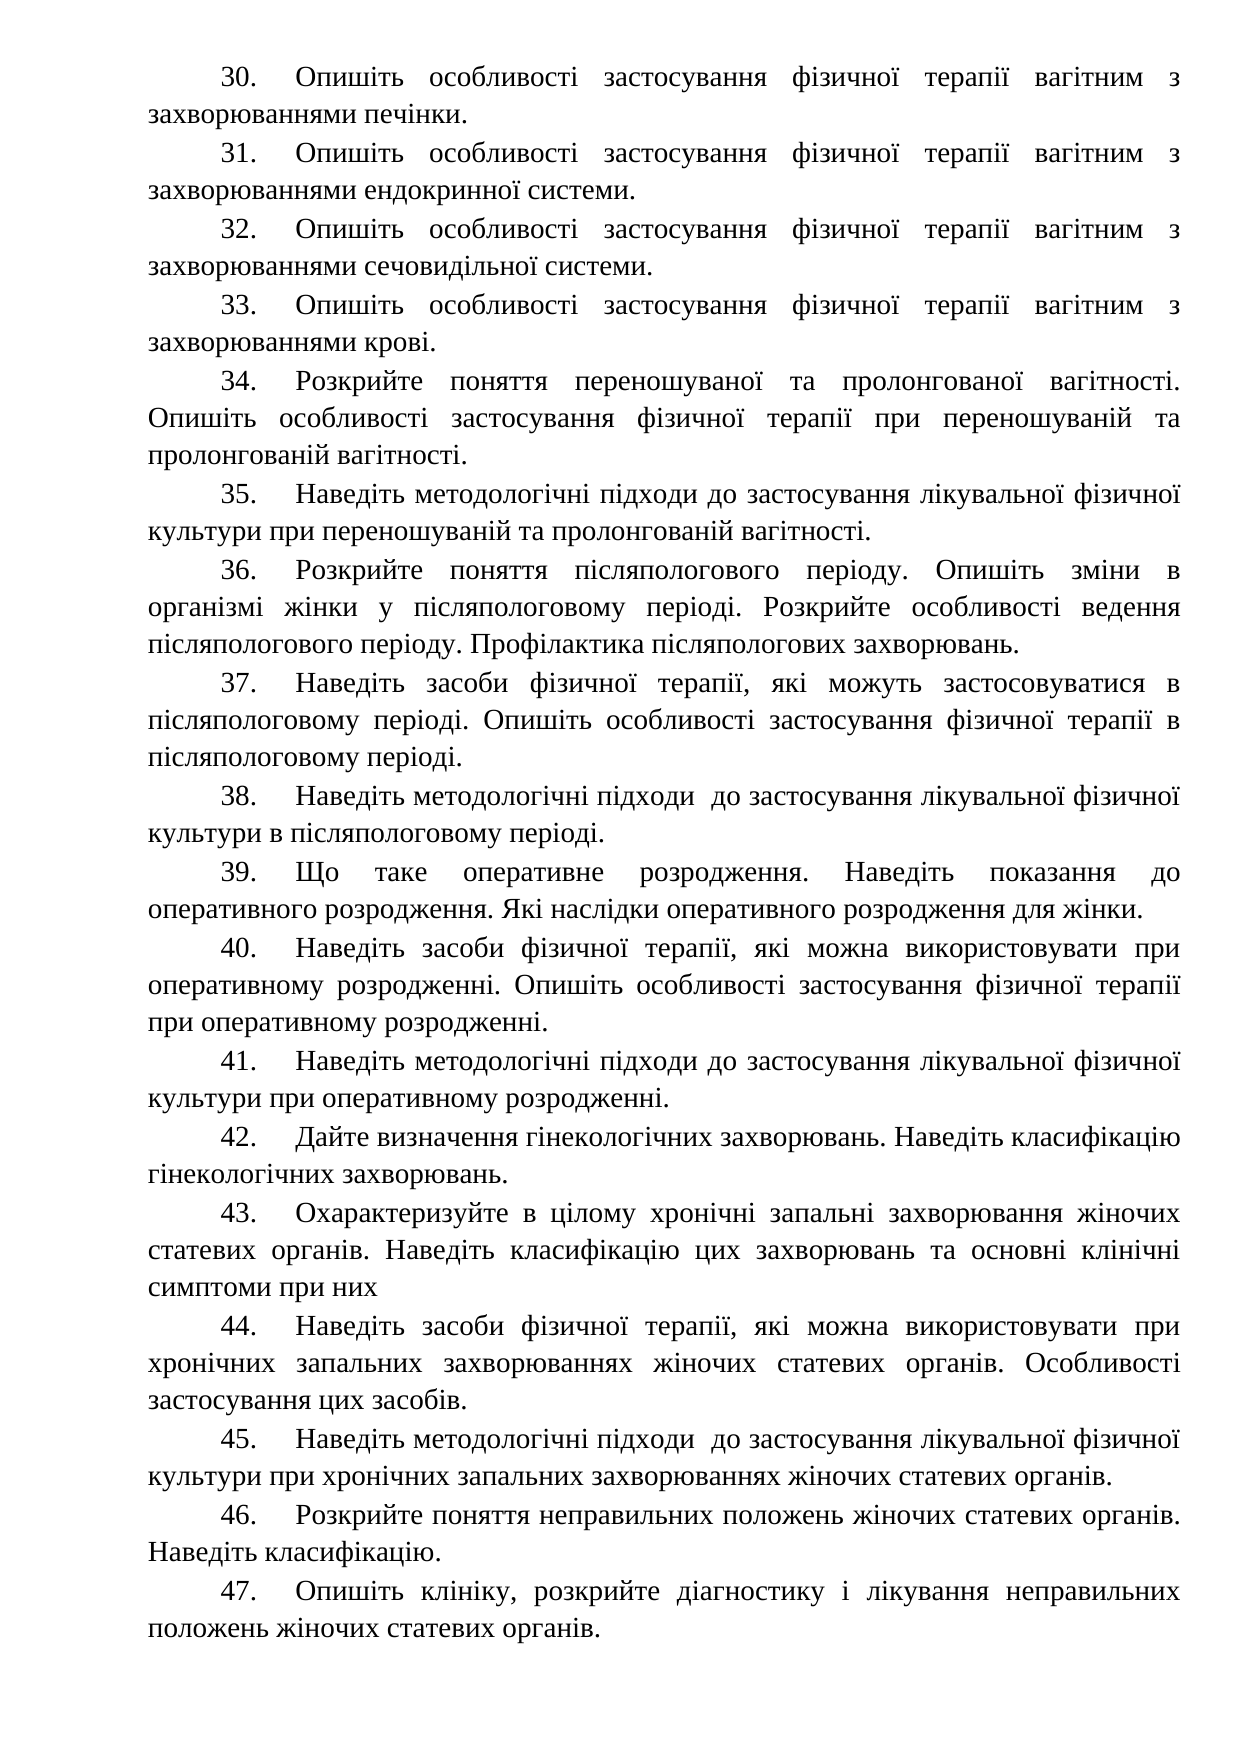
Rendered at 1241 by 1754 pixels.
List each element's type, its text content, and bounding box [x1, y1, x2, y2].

list Наведіть методологічні підходи до застосування лікувальної фізичної культури в післяпологовому періоді. [148, 778, 1181, 849]
list Наведіть методологічні підходи до застосування лікувальної фізичної культури при хронічних запальних захворюваннях жіночих статевих органів. [148, 1421, 1181, 1492]
list Наведіть методологічні підходи до застосування лікувальної фізичної культури при оперативному розродженні. [148, 1043, 1181, 1114]
list Опишіть особливості застосування фізичної терапії вагітним з захворюваннями крові. [148, 287, 1181, 358]
list Опишіть особливості застосування фізичної терапії вагітним з захворюваннями ендокринної системи. [148, 135, 1181, 206]
list Дайте визначення гінекологічних захворювань. Наведіть класифікацію гінекологічних захворювань. [148, 1119, 1181, 1190]
list Що таке оперативне розродження. Наведіть показання до оперативного розродження. Які наслідки оперативного розродження для жінки. [148, 854, 1181, 925]
list Опишіть особливості застосування фізичної терапії вагітним з захворюваннями печінки. [148, 59, 1181, 130]
list Наведіть засоби фізичної терапії, які можуть застосовуватися в післяпологовому періоді. Опишіть особливості застосування фізичної терапії в післяпологовому періоді. [148, 665, 1181, 773]
list Розкрийте поняття післяпологового періоду. Опишіть зміни в організмі жінки у післяпологовому періоді. Розкрийте особливості ведення післяпологового періоду. Профілактика післяпологових захворювань. [148, 552, 1181, 660]
list Наведіть засоби фізичної терапії, які можна використовувати при хронічних запальних захворюваннях жіночих статевих органів. Особливості застосування цих засобів. [148, 1308, 1181, 1416]
list Наведіть методологічні підходи до застосування лікувальної фізичної культури при переношуваній та пролонгованій вагітності. [148, 476, 1181, 547]
list Опишіть особливості застосування фізичної терапії вагітним з захворюваннями сечовидільної системи. [148, 211, 1181, 282]
list Охарактеризуйте в цілому хронічні запальні захворювання жіночих статевих органів. Наведіть класифікацію цих захворювань та основні клінічні симптоми при них [148, 1195, 1181, 1303]
list Опишіть клініку, розкрийте діагностику і лікування неправильних положень жіночих статевих органів. [148, 1573, 1181, 1644]
list Розкрийте поняття неправильних положень жіночих статевих органів. Наведіть класифікацію. [148, 1497, 1181, 1568]
list Наведіть засоби фізичної терапії, які можна використовувати при оперативному розродженні. Опишіть особливості застосування фізичної терапії при оперативному розродженні. [148, 930, 1181, 1038]
list Розкрийте поняття переношуваної та пролонгованої вагітності. Опишіть особливості застосування фізичної терапії при переношуваній та пролонгованій вагітності. [148, 363, 1181, 471]
